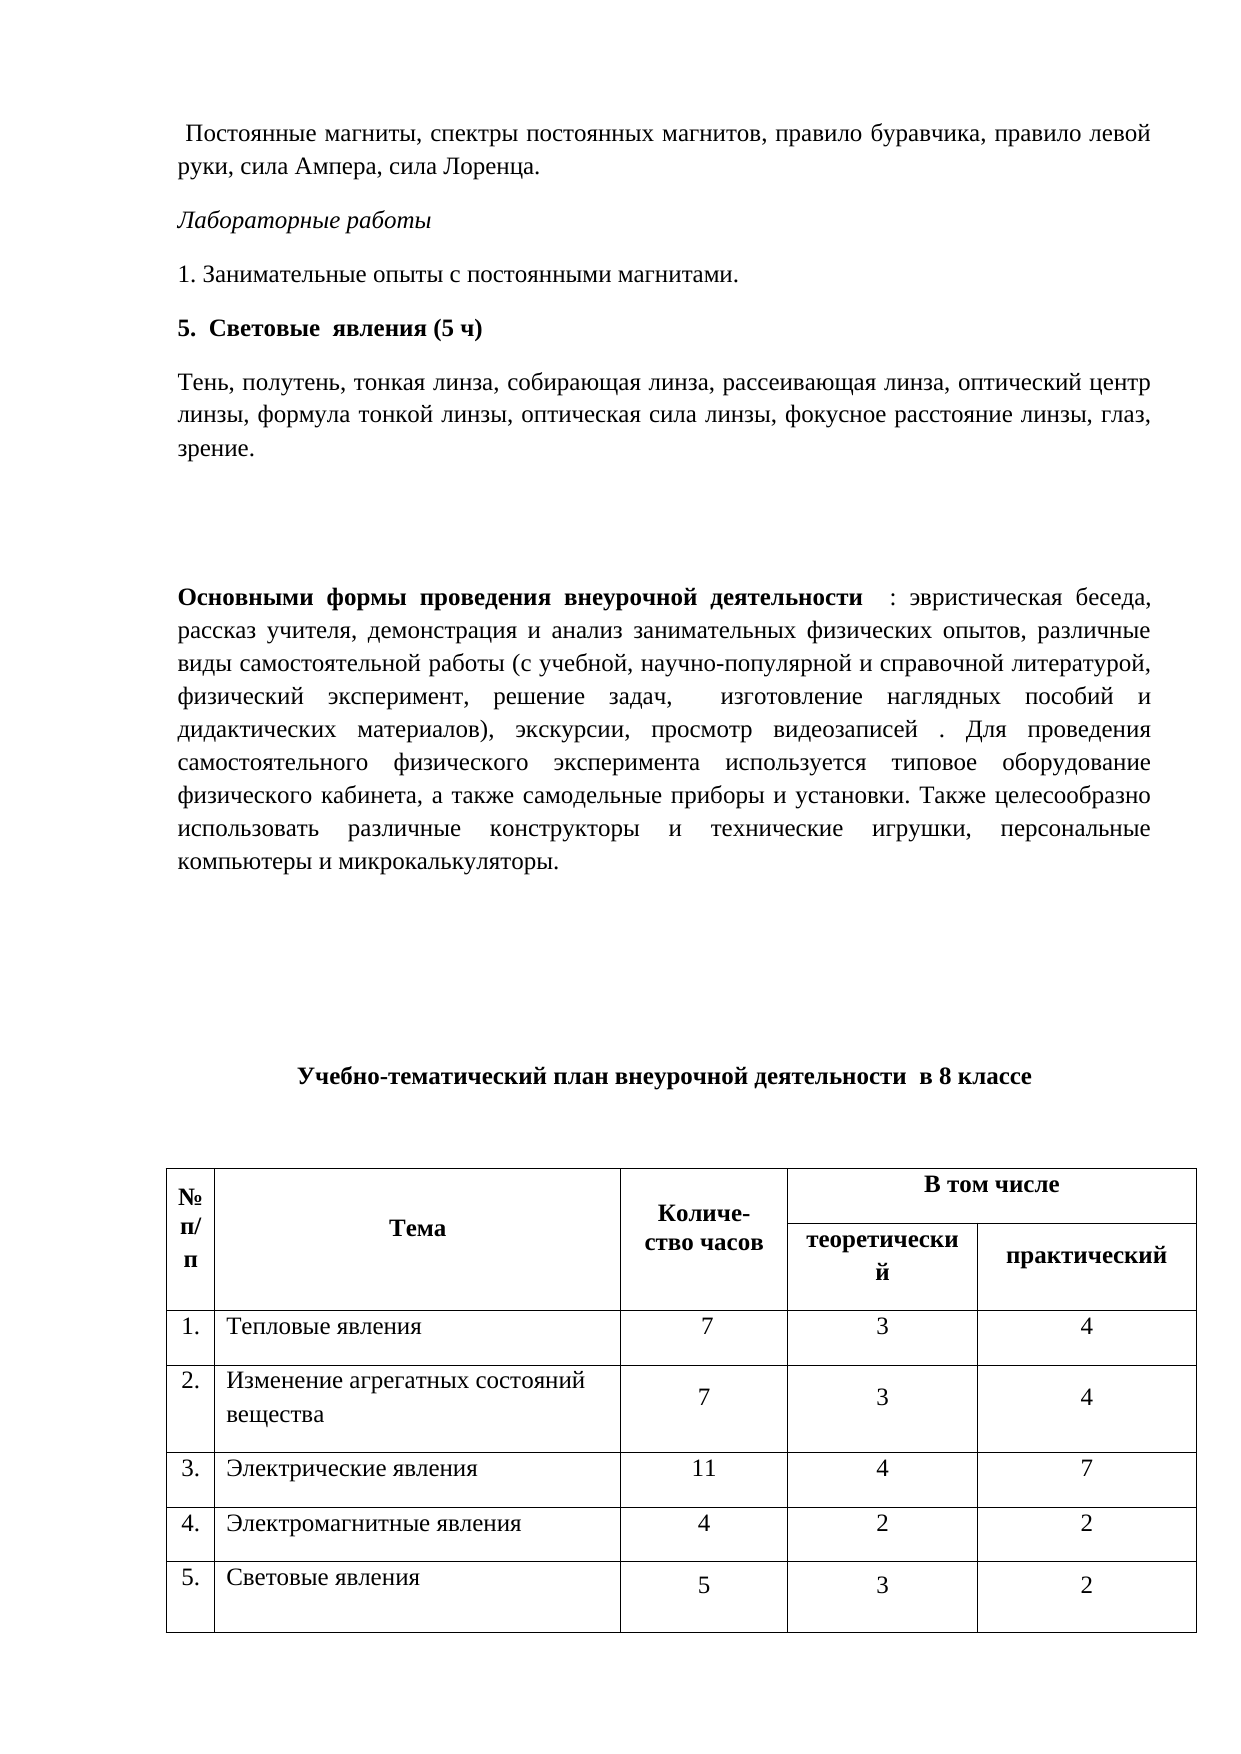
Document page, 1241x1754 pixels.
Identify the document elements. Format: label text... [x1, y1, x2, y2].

table_cell 1. [167, 1311, 214, 1364]
table_cell Электрические явления [215, 1453, 620, 1507]
text Тень, полутень, тонкая линза, собирающая линза, рассеивающая линза, оптический центр линзы, формула тонкой линзы, оптическая сила линзы, фокусное расстояние линзы, глаз, зрение. [177, 367, 1152, 461]
text 1. Занимательные опыты с постоянными магнитами. [177, 259, 1152, 288]
table_cell Световые явления [215, 1562, 620, 1632]
table_cell 5 [621, 1562, 787, 1632]
table_header Тема [215, 1169, 620, 1310]
table_header № п/п [167, 1169, 214, 1310]
table_cell 5. [167, 1562, 214, 1632]
table_cell Изменение агрегатных состояний вещества [215, 1366, 620, 1452]
table_header В том числе [788, 1169, 1196, 1223]
text Учебно-тематический план внеурочной деятельности в 8 классе [177, 1061, 1152, 1090]
table_cell 3 [788, 1562, 977, 1632]
table_cell теоретический [788, 1224, 977, 1310]
table_cell 4 [978, 1366, 1196, 1452]
table_cell 4 [978, 1311, 1196, 1364]
table_cell 7 [978, 1453, 1196, 1507]
table_cell 3 [788, 1366, 977, 1452]
table_cell 3 [788, 1311, 977, 1364]
table_cell 4 [621, 1508, 787, 1561]
table_cell 7 [621, 1311, 787, 1364]
text Постоянные магниты, спектры постоянных магнитов, правило буравчика, правило левой руки, сила Ампера, сила Лоренца. [177, 118, 1152, 180]
table_cell 2 [978, 1562, 1196, 1632]
table_cell 4. [167, 1508, 214, 1561]
table_cell 2 [978, 1508, 1196, 1561]
table_header Количе- ство часов [621, 1169, 787, 1310]
table_cell 2 [788, 1508, 977, 1561]
table_cell 11 [621, 1453, 787, 1507]
table_cell 7 [621, 1366, 787, 1452]
text Лабораторные работы [177, 205, 1152, 234]
table_cell 2. [167, 1366, 214, 1452]
text 5. Световые явления (5 ч) [177, 313, 1152, 341]
table_cell практический [978, 1224, 1196, 1310]
table_cell 4 [788, 1453, 977, 1507]
table_cell 3. [167, 1453, 214, 1507]
text Основными формы проведения внеурочной деятельности : эвристическая беседа, рассказ учителя, демонстрация и анализ занимательных физических опытов, различные виды самостоятельной работы (с учебной, научно-популярной и справочной литературой, физический эксперимент, решение задач, изготовление наглядных пособий и дидактических материалов), экскурсии, просмотр видеозаписей . Для проведения самостоятельного физического эксперимента используется типовое оборудование физического кабинета, а также самодельные приборы и установки. Также целесообразно использовать различные конструкторы и технические игрушки, персональные компьютеры и микрокалькуляторы. [177, 582, 1152, 874]
table_cell Электромагнитные явления [215, 1508, 620, 1561]
table_cell Тепловые явления [215, 1311, 620, 1364]
